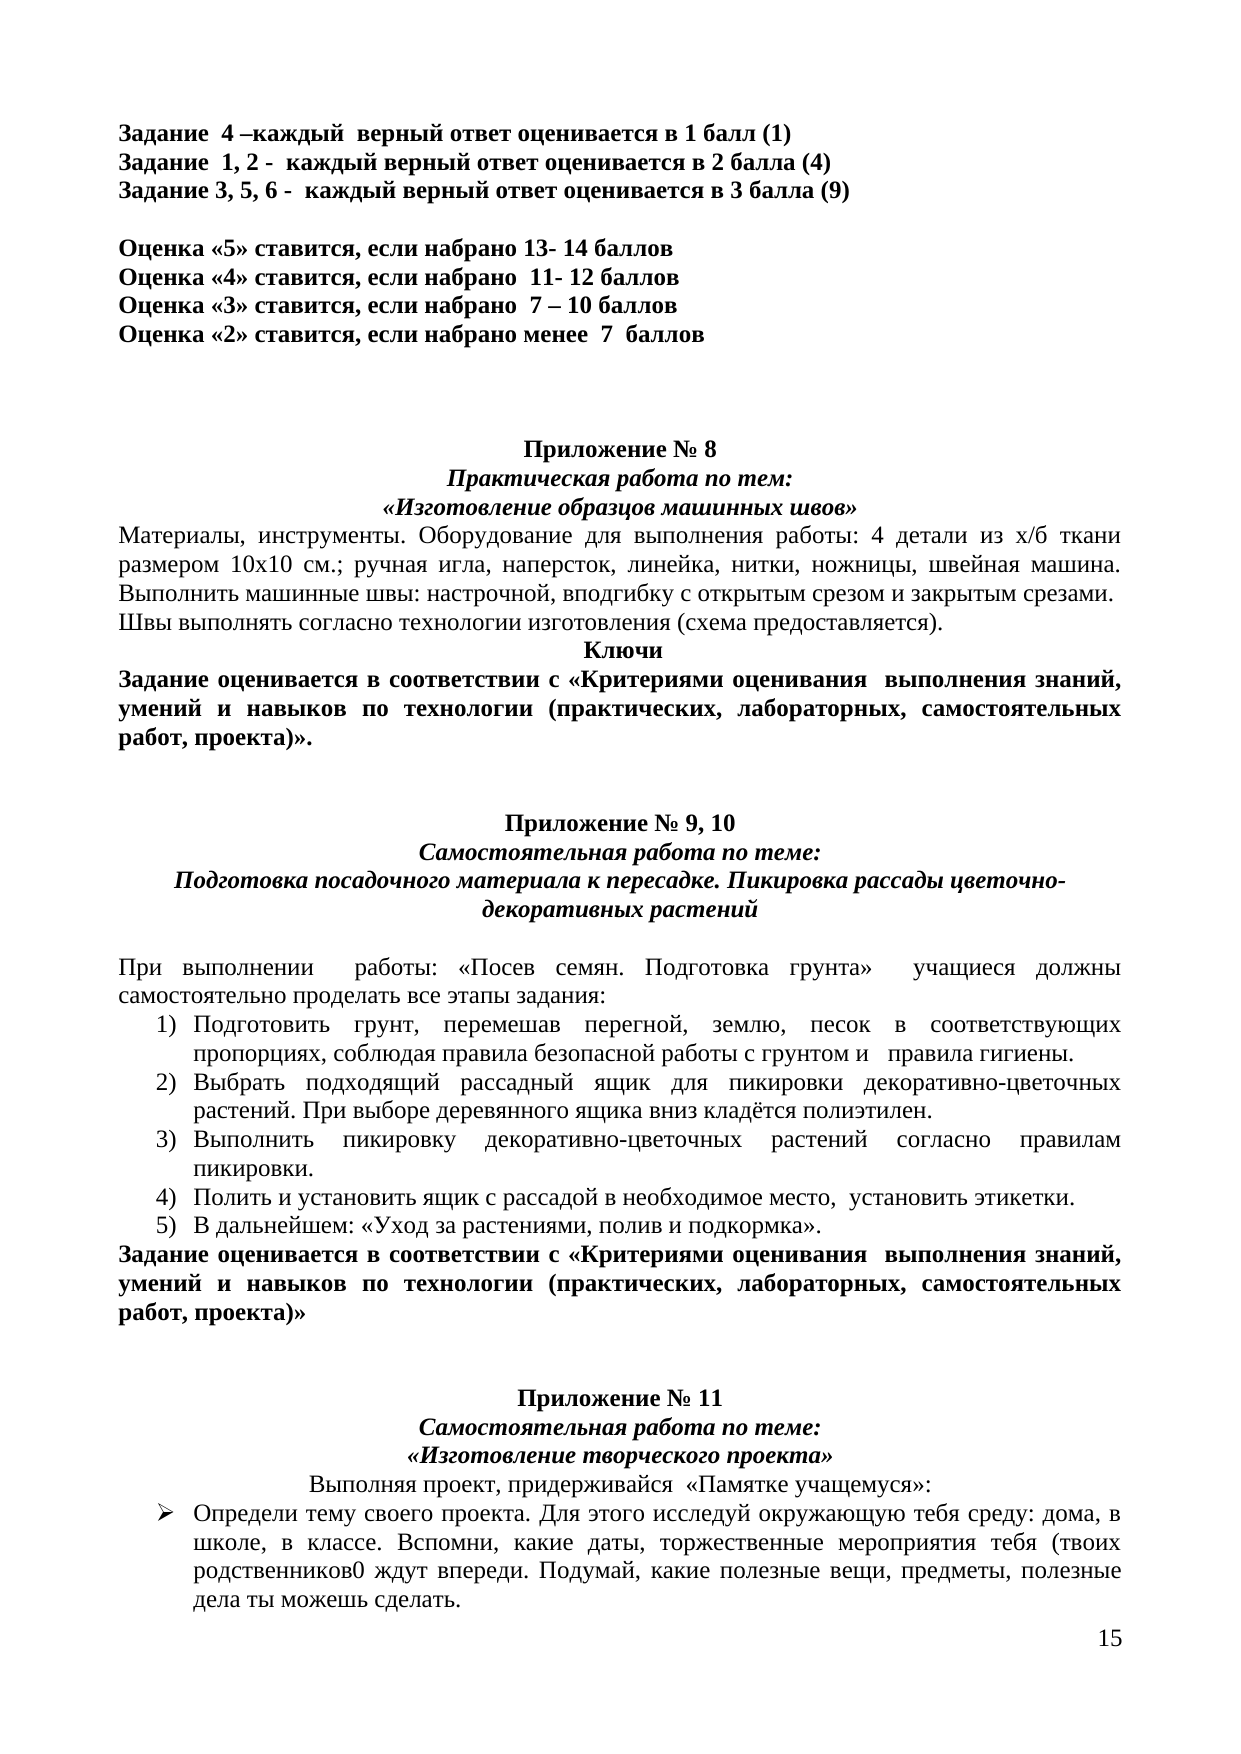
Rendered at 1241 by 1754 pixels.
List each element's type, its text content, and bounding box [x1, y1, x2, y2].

list Оценка «4» ставится, если набрано 11- 12 баллов [118, 262, 1122, 291]
list Задание 4 –каждый верный ответ оценивается в 1 балл (1) [118, 118, 1122, 147]
list В дальнейшем: «Уход за растениями, полив и подкормка». [156, 1211, 1122, 1239]
text Приложение № 9, 10 [118, 808, 1122, 837]
text Подготовка посадочного материала к пересадке. Пикировка рассады цветочно-декоративных растений [118, 866, 1122, 923]
text Швы выполнять согласно технологии изготовления (схема предоставляется). [118, 607, 1122, 636]
list Задание 1, 2 - каждый верный ответ оценивается в 2 балла (4) [118, 147, 1122, 176]
list Выбрать подходящий рассадный ящик для пикировки декоративно-цветочных растений. При выборе деревянного ящика вниз кладётся полиэтилен. [156, 1067, 1122, 1124]
text Самостоятельная работа по теме: [118, 837, 1122, 866]
list Оценка «3» ставится, если набрано 7 – 10 баллов [118, 291, 1122, 319]
list Задание 3, 5, 6 - каждый верный ответ оценивается в 3 балла (9) [118, 176, 1122, 204]
text Выполняя проект, придерживайся «Памятке учащемуся»: [118, 1469, 1122, 1498]
list Определи тему своего проекта. Для этого исследуй окружающую тебя среду: дома, в школе, в классе. Вспомни, какие даты, торжественные мероприятия тебя (твоих родственников0 ждут впереди. Подумай, какие полезные вещи, предметы, полезные дела ты можешь сделать. [156, 1498, 1122, 1613]
text При выполнении работы: «Посев семян. Подготовка грунта» учащиеся должны самостоятельно проделать все этапы задания: [118, 952, 1122, 1009]
text Практическая работа по тем: [118, 463, 1122, 492]
text Самостоятельная работа по теме: [118, 1412, 1122, 1441]
text Приложение № 8 [118, 434, 1122, 463]
list Полить и установить ящик с рассадой в необходимое место, установить этикетки. [156, 1182, 1122, 1211]
text Задание оценивается в соответствии с «Критериями оценивания выполнения знаний, умений и навыков по технологии (практических, лабораторных, самостоятельных работ, проекта)» [118, 1239, 1122, 1326]
text Материалы, инструменты. Оборудование для выполнения работы: 4 детали из х/б ткани размером 10х10 см.; ручная игла, наперсток, линейка, нитки, ножницы, швейная машина. Выполнить машинные швы: настрочной, вподгибку с открытым срезом и закрытым срезами. [118, 521, 1122, 607]
list Оценка «5» ставится, если набрано 13- 14 баллов [118, 233, 1122, 262]
list Подготовить грунт, перемешав перегной, землю, песок в соответствующих пропорциях, соблюдая правила безопасной работы с грунтом и правила гигиены. [156, 1009, 1122, 1067]
list Выполнить пикировку декоративно-цветочных растений согласно правилам пикировки. [156, 1124, 1122, 1182]
text Приложение № 11 [118, 1383, 1122, 1412]
text «Изготовление образцов машинных швов» [118, 492, 1122, 521]
text Ключи [118, 636, 1122, 664]
list Оценка «2» ставится, если набрано менее 7 баллов [118, 319, 1122, 348]
text «Изготовление творческого проекта» [118, 1441, 1122, 1469]
text Задание оценивается в соответствии с «Критериями оценивания выполнения знаний, умений и навыков по технологии (практических, лабораторных, самостоятельных работ, проекта)». [118, 664, 1122, 751]
